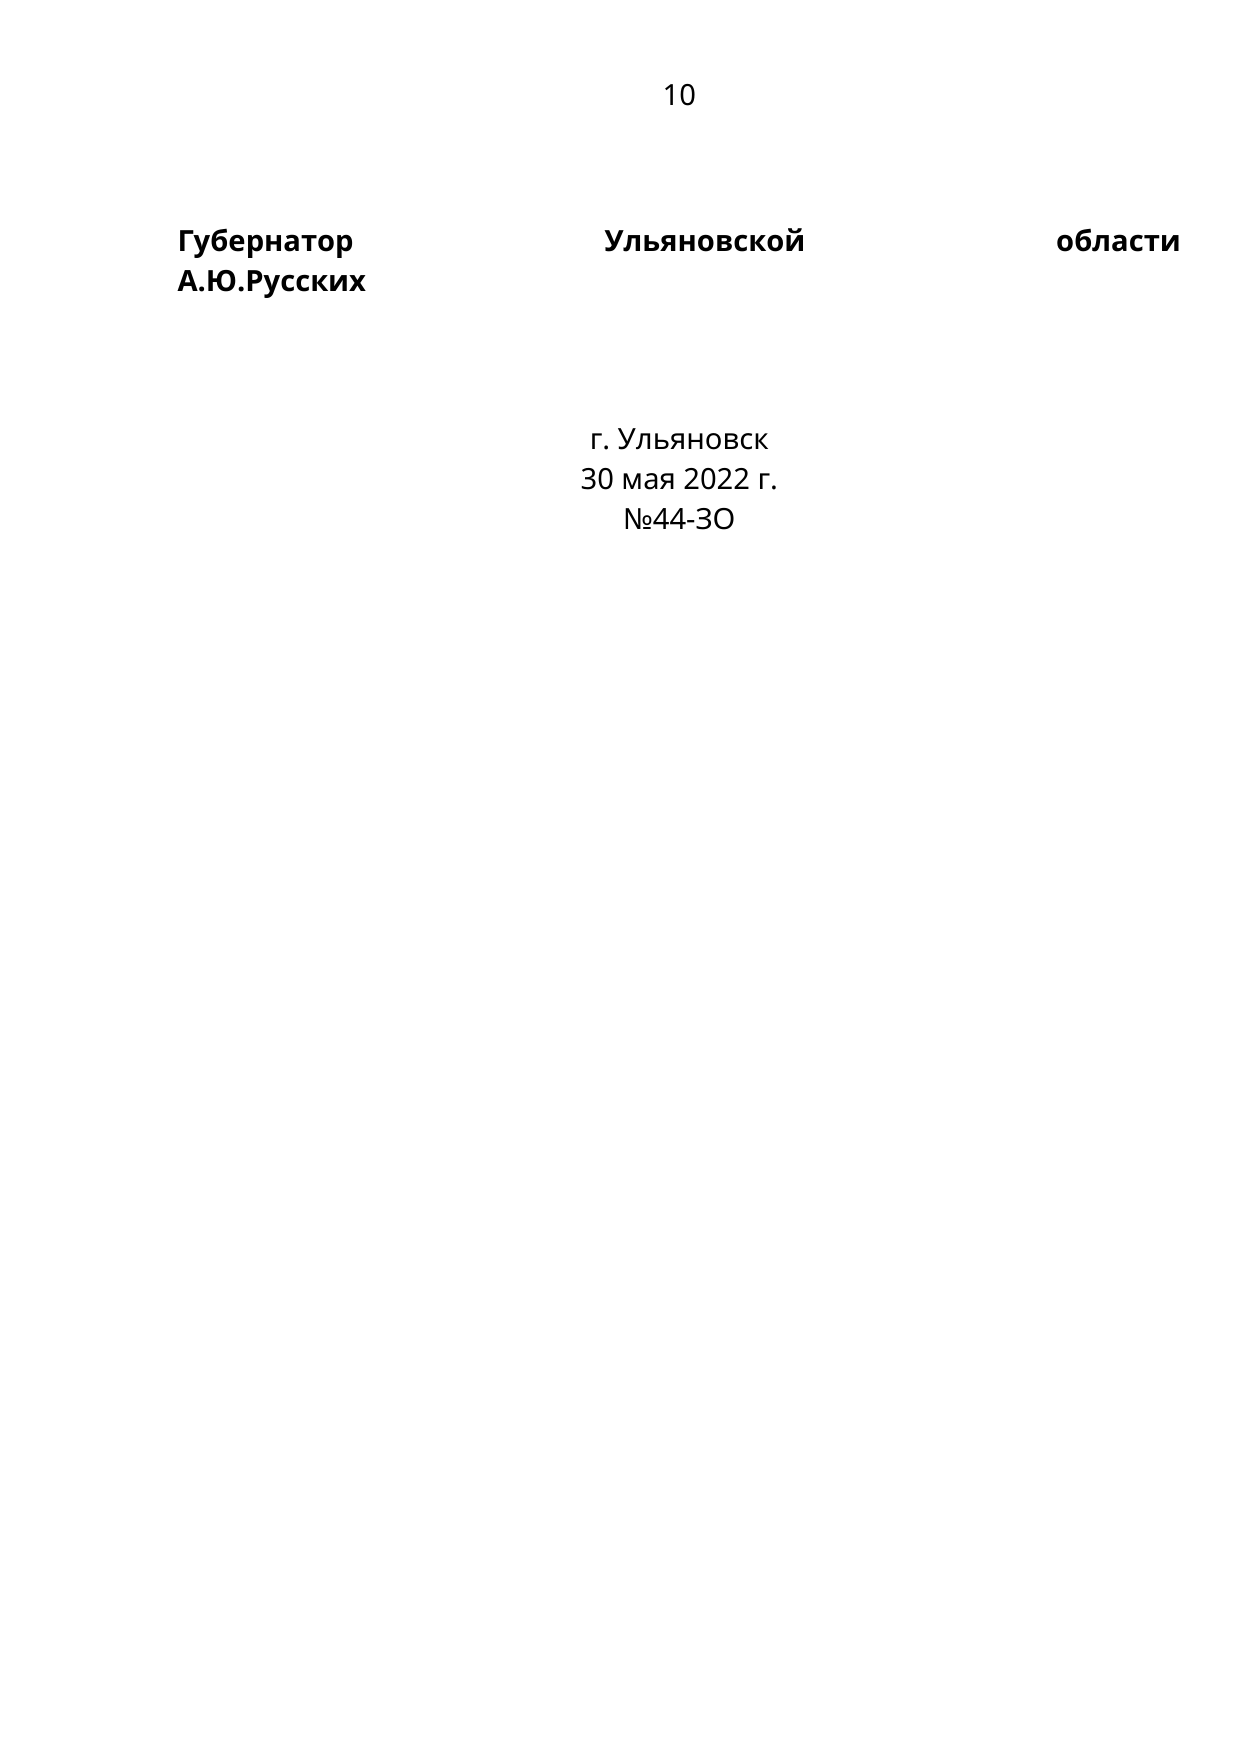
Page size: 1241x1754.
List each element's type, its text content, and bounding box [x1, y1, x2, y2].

text г. Ульяновск [177, 419, 1181, 458]
text №44-ЗО [177, 498, 1181, 538]
text 30 мая 2022 г. [177, 458, 1181, 498]
text Губернатор Ульяновской области А.Ю.Русских [177, 220, 1181, 299]
